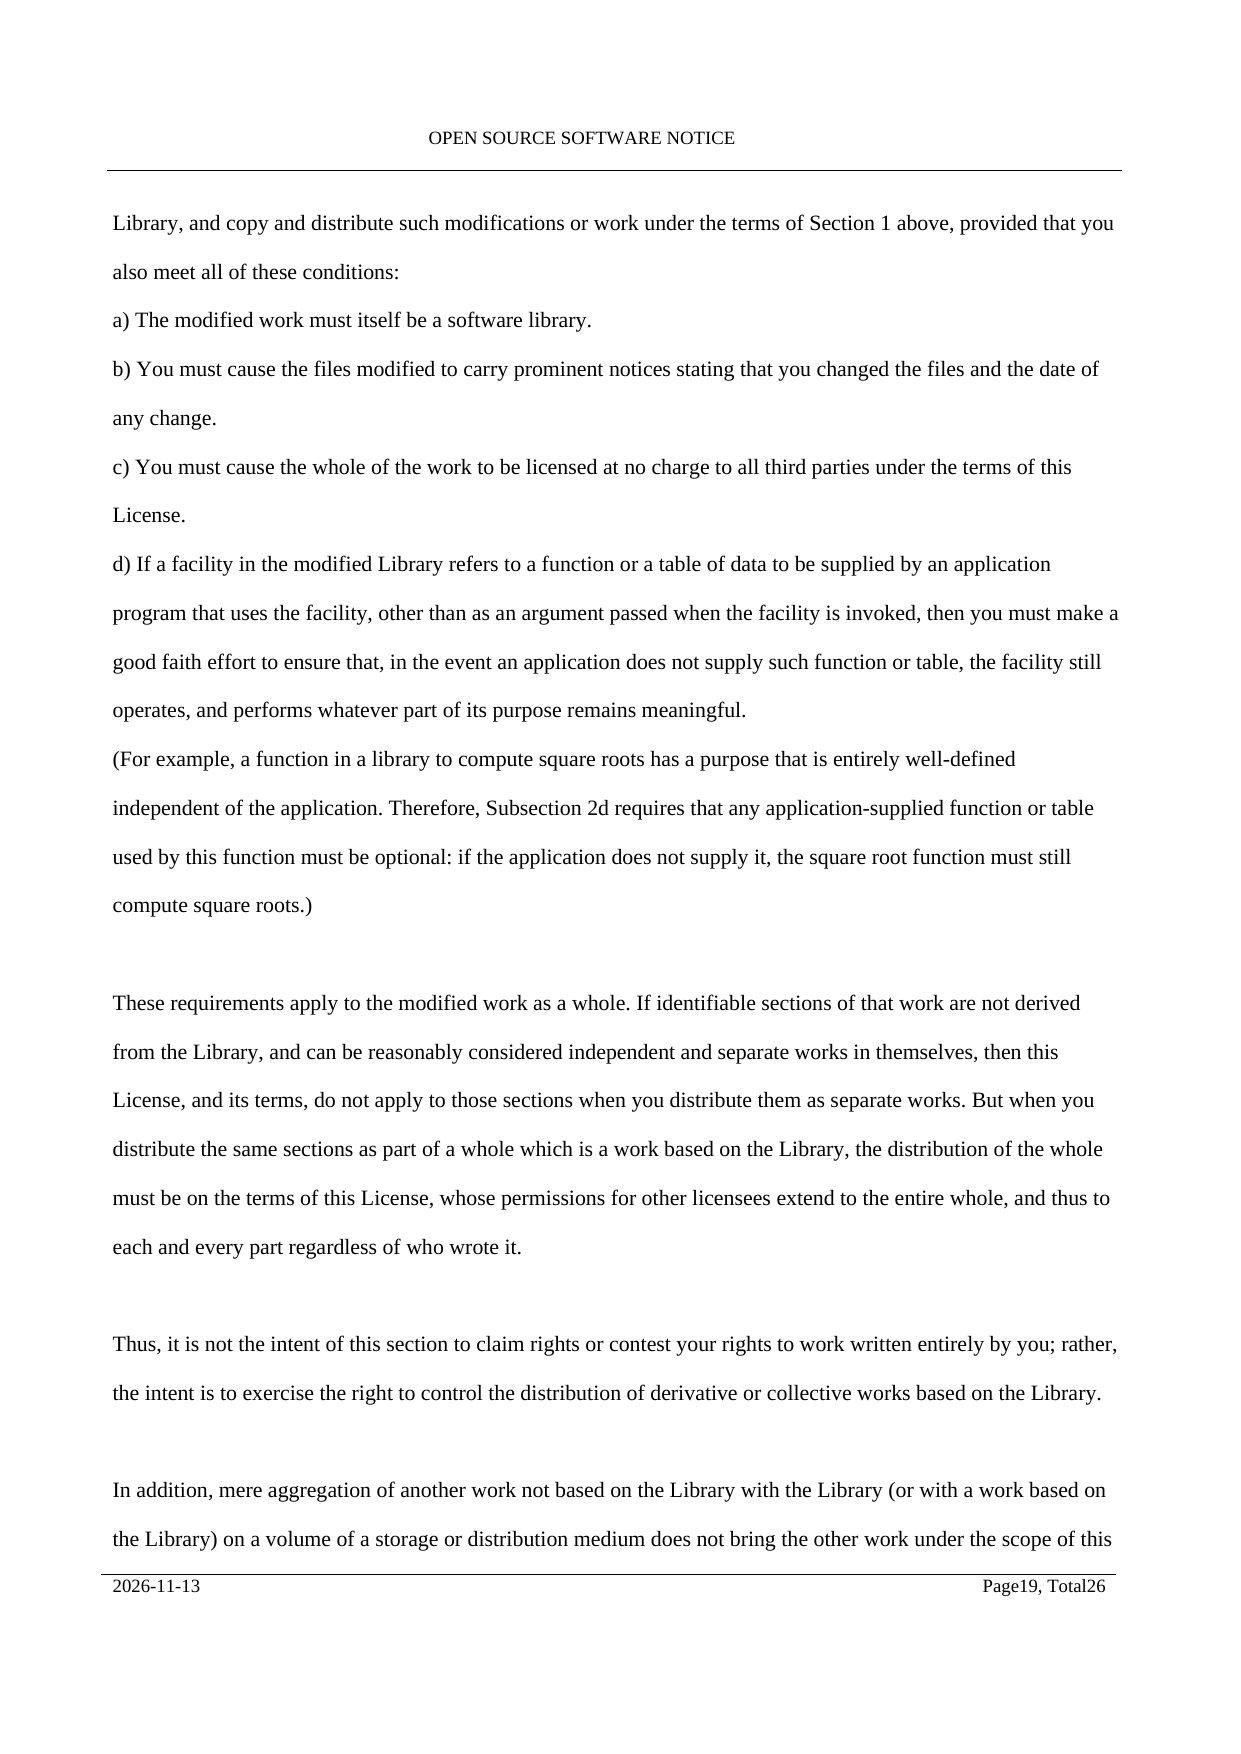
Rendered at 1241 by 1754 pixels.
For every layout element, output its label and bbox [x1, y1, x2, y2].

text [112, 206, 1128, 1555]
